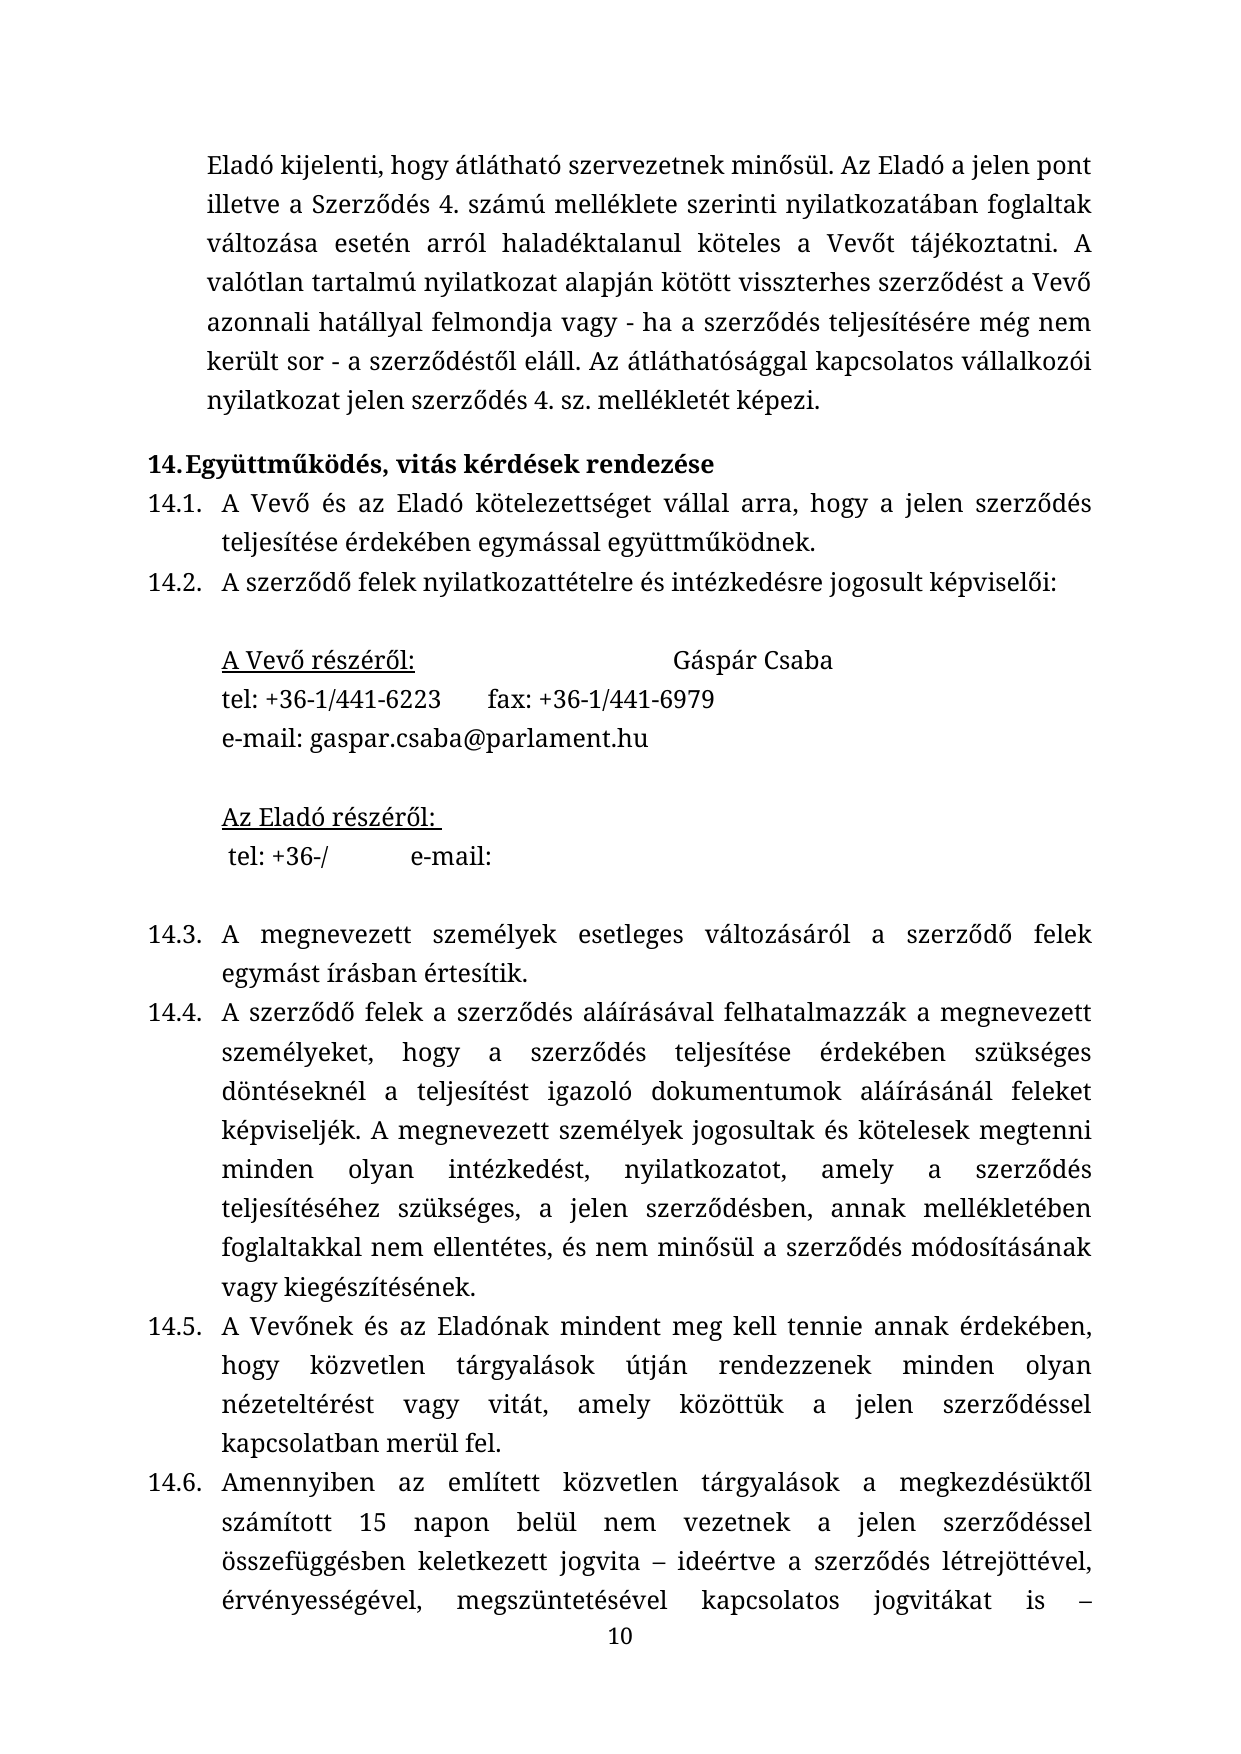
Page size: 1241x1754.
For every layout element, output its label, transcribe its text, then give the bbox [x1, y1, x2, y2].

list A szerződő felek a szerződés aláírásával felhatalmazzák a megnevezett személyeket, hogy a szerződés teljesítése érdekében szükséges döntéseknél a teljesítést igazoló dokumentumok aláírásánál feleket képviseljék. A megnevezett személyek jogosultak és kötelesek megtenni minden olyan intézkedést, nyilatkozatot, amely a szerződés teljesítéséhez szükséges, a jelen szerződésben, annak mellékletében foglaltakkal nem ellentétes, és nem minősül a szerződés módosításának vagy kiegészítésének. [148, 995, 1093, 1303]
text e-mail: gaspar.csaba@parlament.hu [221, 721, 1093, 755]
text tel: +36-1/441-6223 fax: +36-1/441-6979 [221, 682, 1093, 716]
text A Vevő részéről: Gáspár Csaba [221, 643, 1093, 677]
list A megnevezett személyek esetleges változásáról a szerződő felek egymást írásban értesítik. [148, 917, 1093, 990]
list A Vevőnek és az Eladónak mindent meg kell tennie annak érdekében, hogy közvetlen tárgyalások útján rendezzenek minden olyan nézeteltérést vagy vitát, amely közöttük a jelen szerződéssel kapcsolatban merül fel. [148, 1308, 1093, 1460]
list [148, 1465, 1093, 1617]
list A szerződő felek nyilatkozattételre és intézkedésre jogosult képviselői: [148, 564, 1093, 598]
list Együttműködés, vitás kérdések rendezése [148, 447, 1093, 481]
text Az Eladó részéről: [221, 799, 1093, 833]
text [207, 148, 1093, 417]
list A Vevő és az Eladó kötelezettséget vállal arra, hogy a jelen szerződés teljesítése érdekében egymással együttműködnek. [148, 486, 1093, 559]
text tel: +36-/ e-mail: [221, 838, 1093, 872]
